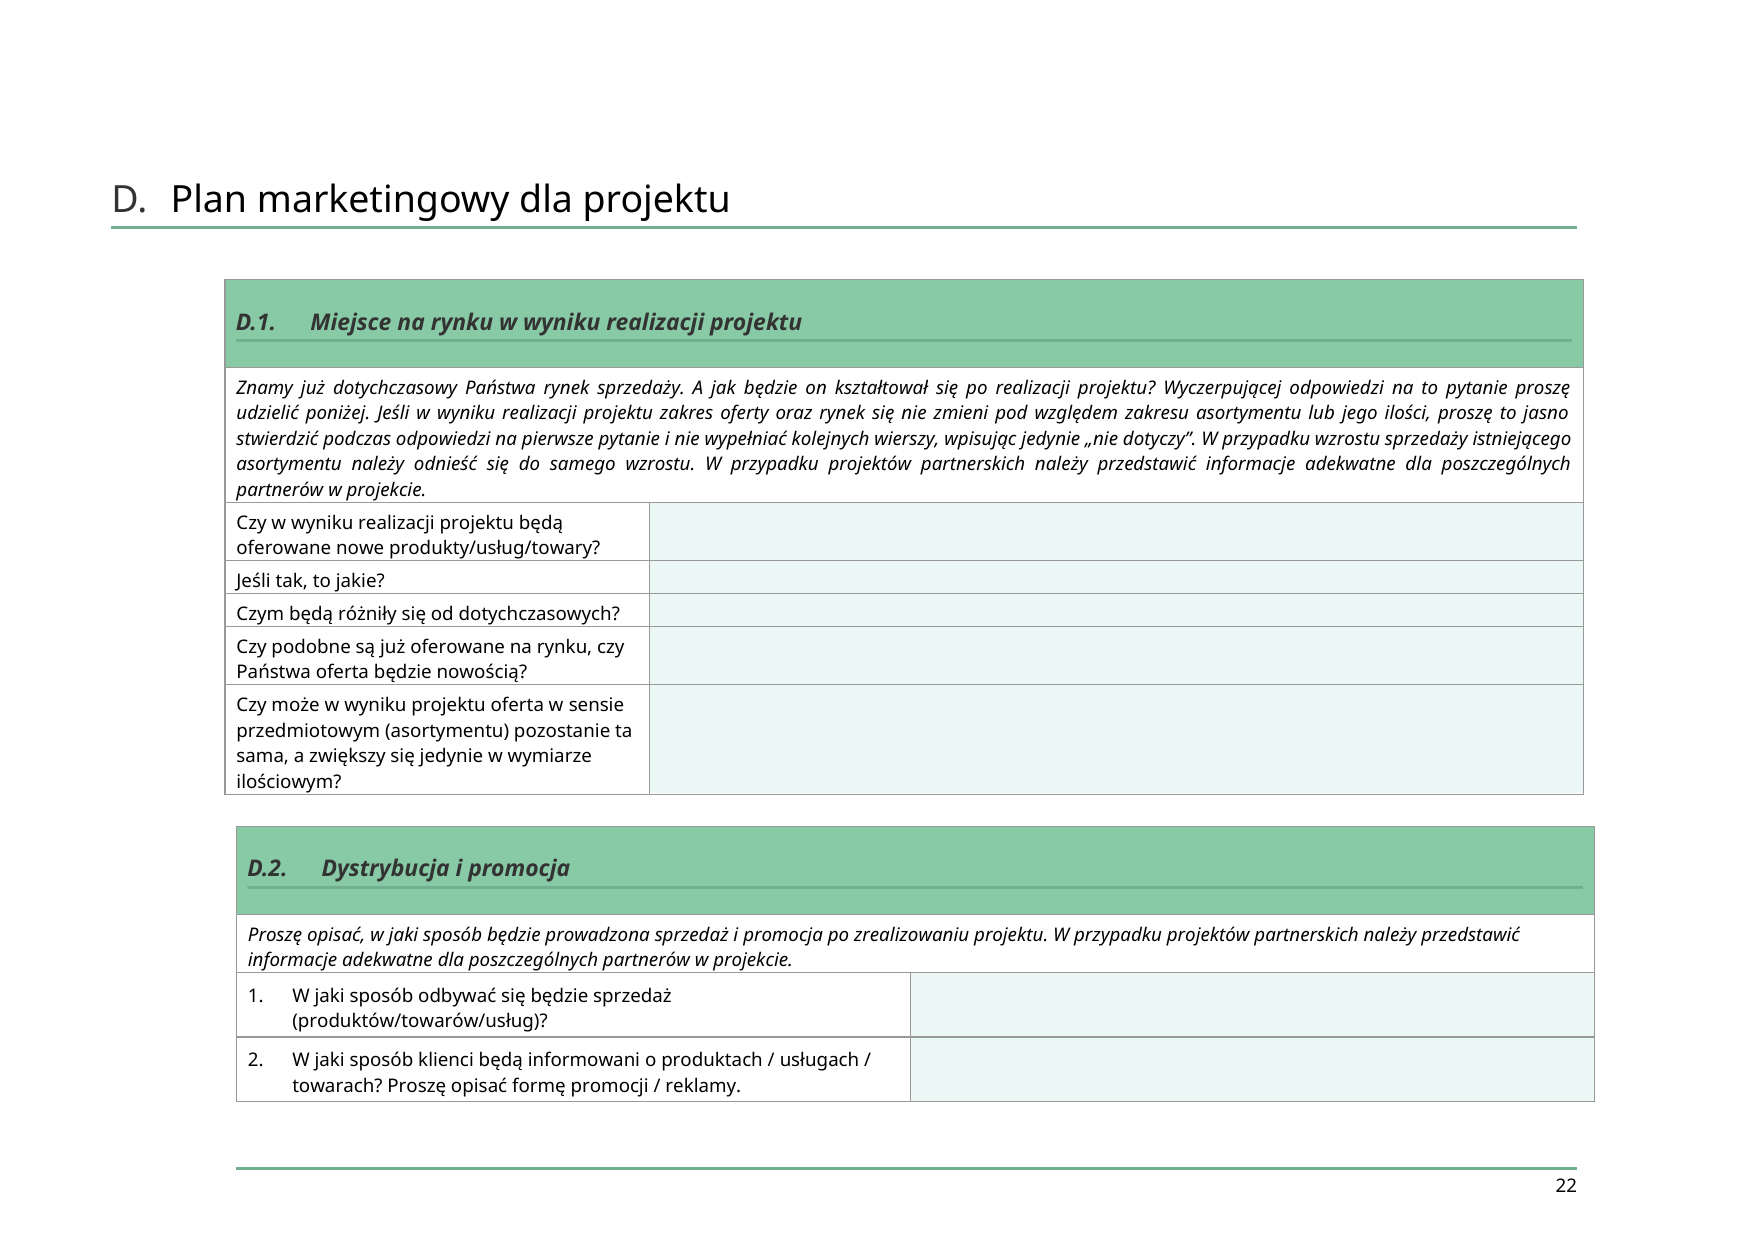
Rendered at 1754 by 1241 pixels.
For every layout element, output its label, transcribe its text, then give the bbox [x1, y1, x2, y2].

table_cell [650, 503, 1583, 560]
subtitle Plan marketingowy dla projektu [111, 173, 1577, 226]
table_header Dystrybucja i promocja [237, 827, 1594, 914]
table_cell [911, 973, 1594, 1036]
table_cell Proszę opisać, w jaki sposób będzie prowadzona sprzedaż i promocja po zrealizowaniu projektu. W przypadku projektów partnerskich należy przedstawić informacje adekwatne dla poszczególnych partnerów w projekcie. [237, 915, 1594, 972]
table_cell Znamy już dotychczasowy Państwa rynek sprzedaży. A jak będzie on kształtował się po realizacji projektu? Wyczerpującej odpowiedzi na to pytanie proszę udzielić poniżej. Jeśli w wyniku realizacji projektu zakres oferty oraz rynek się nie zmieni pod względem zakresu asortymentu lub jego ilości, proszę to jasno stwierdzić podczas odpowiedzi na pierwsze pytanie i nie wypełniać kolejnych wierszy, wpisując jedynie „nie dotyczy”. W przypadku wzrostu sprzedaży istniejącego asortymentu należy odnieść się do samego wzrostu. W przypadku projektów partnerskich należy przedstawić informacje adekwatne dla poszczególnych partnerów w projekcie. [226, 368, 1583, 502]
table_cell [650, 594, 1583, 626]
table_cell Czy podobne są już oferowane na rynku, czy Państwa oferta będzie nowością? [226, 627, 649, 684]
table_cell 2. W jaki sposób klienci będą informowani o produktach / usługach / towarach? Proszę opisać formę promocji / reklamy. [237, 1038, 910, 1101]
table_header Miejsce na rynku w wyniku realizacji projektu [226, 280, 1583, 367]
table_cell [911, 1038, 1594, 1101]
table_cell Czy może w wyniku projektu oferta w sensie przedmiotowym (asortymentu) pozostanie ta sama, a zwiększy się jedynie w wymiarze ilościowym? [226, 685, 649, 793]
table_cell Czym będą różniły się od dotychczasowych? [226, 594, 649, 626]
table_cell 1. W jaki sposób odbywać się będzie sprzedaż (produktów/towarów/usług)? [237, 973, 910, 1036]
table_cell [650, 561, 1583, 593]
table_cell Czy w wyniku realizacji projektu będą oferowane nowe produkty/usług/towary? [226, 503, 649, 560]
table_cell [650, 685, 1583, 793]
table_cell Jeśli tak, to jakie? [226, 561, 649, 593]
table_cell [650, 627, 1583, 684]
